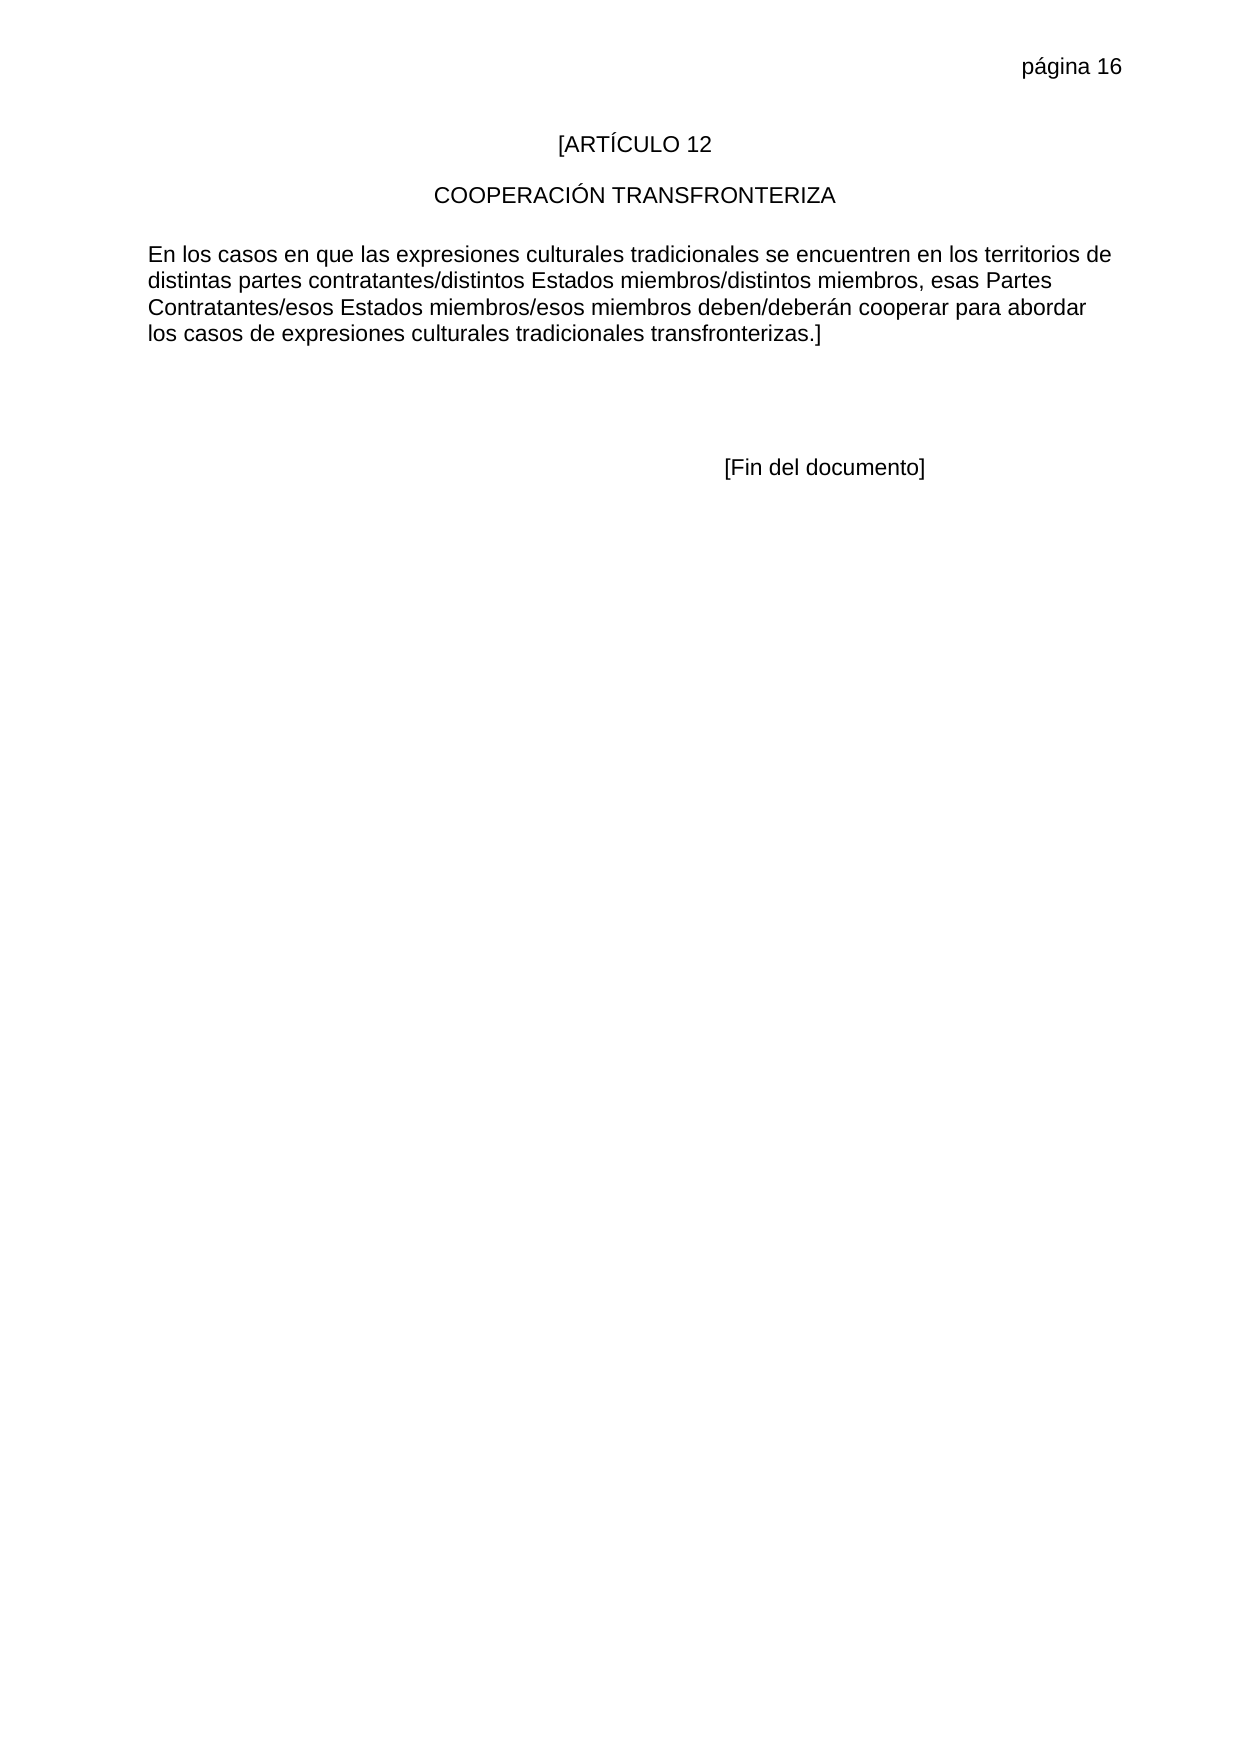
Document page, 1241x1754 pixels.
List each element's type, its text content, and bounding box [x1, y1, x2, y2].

text [Fin del documento] [724, 453, 1122, 480]
subtitle COOPERACIÓN TRANSFRONTERIZA [148, 182, 1122, 208]
subtitle [Artículo 12 [148, 131, 1122, 157]
text En los casos en que las expresiones culturales tradicionales se encuentren en los territorios de distintas partes contratantes/distintos Estados miembros/distintos miembros, esas Partes Contratantes/esos Estados miembros/esos miembros deben/deberán cooperar para abordar los casos de expresiones culturales tradicionales transfronterizas.] [148, 241, 1122, 347]
